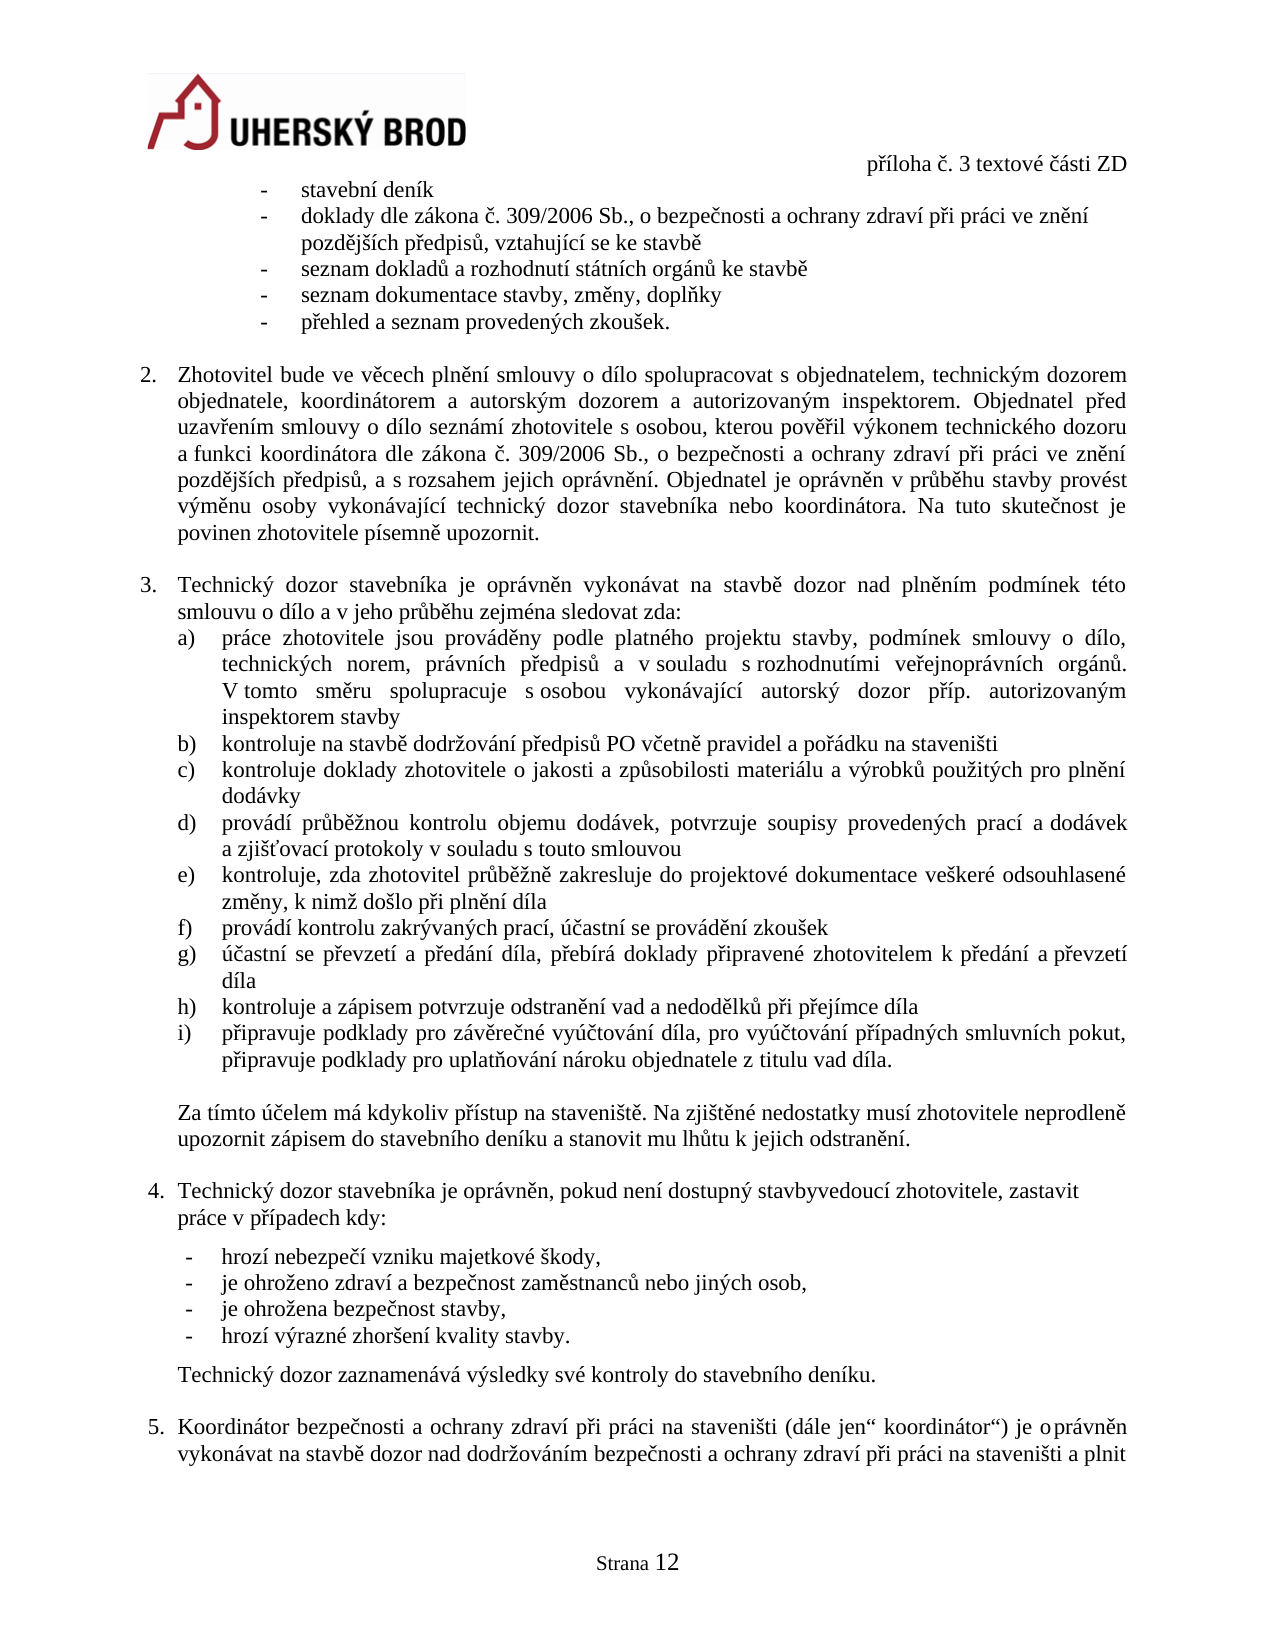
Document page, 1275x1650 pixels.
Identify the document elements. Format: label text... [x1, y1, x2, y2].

list provádí kontrolu zakrývaných prací, účastní se provádění zkoušek [177, 914, 1127, 940]
list provádí průběžnou kontrolu objemu dodávek, potvrzuje soupisy provedených prací a dodávek a zjišťovací protokoly v souladu s touto smlouvou [177, 809, 1127, 861]
text Za tímto účelem má kdykoliv přístup na staveniště. Na zjištěné nedostatky musí zhotovitele neprodleně upozornit zápisem do stavebního deníku a stanovit mu lhůtu k jejich odstranění. [177, 1098, 1127, 1151]
text Technický dozor zaznamenává výsledky své kontroly do stavebního deníku. [177, 1361, 1137, 1387]
text - hrozí nebezpečí vzniku majetkové škody, - je ohroženo zdraví a bezpečnost zaměstnanců nebo jiných osob, - je ohrožena bezpečnost stavby, - hrozí výrazné zhoršení kvality stavby. [185, 1243, 1127, 1348]
list seznam dokumentace stavby, změny, doplňky [260, 282, 1127, 308]
list Zhotovitel bude ve věcech plnění smlouvy o dílo spolupracovat s objednatelem, technickým dozorem objednatele, koordinátorem a autorským dozorem a autorizovaným inspektorem. Objednatel před uzavřením smlouvy o dílo seznámí zhotovitele s osobou, kterou pověřil výkonem technického dozoru a funkci koordinátora dle zákona č. 309/2006 Sb., o bezpečnosti a ochrany zdraví při práci ve znění pozdějších předpisů, a s rozsahem jejich oprávnění. Objednatel je oprávněn v průběhu stavby provést výměnu osoby vykonávající technický dozor stavebníka nebo koordinátora. Na tuto skutečnost je povinen zhotovitele písemně upozornit. [140, 361, 1127, 545]
list kontroluje, zda zhotovitel průběžně zakresluje do projektové dokumentace veškeré odsouhlasené změny, k nimž došlo při plnění díla [177, 861, 1127, 914]
list doklady dle zákona č. 309/2006 Sb., o bezpečnosti a ochrany zdraví při práci ve znění pozdějších předpisů, vztahující se ke stavbě [260, 202, 1127, 255]
list účastní se převzetí a předání díla, přebírá doklady připravené zhotovitelem k předání a převzetí díla [177, 940, 1127, 993]
list přehled a seznam provedených zkoušek. [260, 308, 1127, 334]
list Technický dozor stavebníka je oprávněn vykonávat na stavbě dozor nad plněním podmínek této smlouvu o dílo a v jeho průběhu zejména sledovat zda: [140, 571, 1127, 624]
list práce zhotovitele jsou prováděny podle platného projektu stavby, podmínek smlouvy o dílo, technických norem, právních předpisů a v souladu s rozhodnutími veřejnoprávních orgánů. V tomto směru spolupracuje s osobou vykonávající autorský dozor příp. autorizovaným inspektorem stavby [177, 624, 1127, 729]
list kontroluje na stavbě dodržování předpisů PO včetně pravidel a pořádku na staveništi [177, 729, 1127, 756]
list Technický dozor stavebníka je oprávněn, pokud není dostupný stavbyvedoucí zhotovitele, zastavit práce v případech kdy: [148, 1178, 1127, 1230]
list seznam dokladů a rozhodnutí státních orgánů ke stavbě [260, 255, 1127, 282]
list stavební deník [260, 176, 1127, 202]
list připravuje podklady pro závěrečné vyúčtování díla, pro vyúčtování případných smluvních pokut, připravuje podklady pro uplatňování nároku objednatele z titulu vad díla. [177, 1019, 1127, 1072]
list kontroluje a zápisem potvrzuje odstranění vad a nedodělků při přejímce díla [177, 993, 1127, 1019]
picture [147, 73, 466, 150]
list kontroluje doklady zhotovitele o jakosti a způsobilosti materiálu a výrobků použitých pro plnění dodávky [177, 756, 1127, 809]
